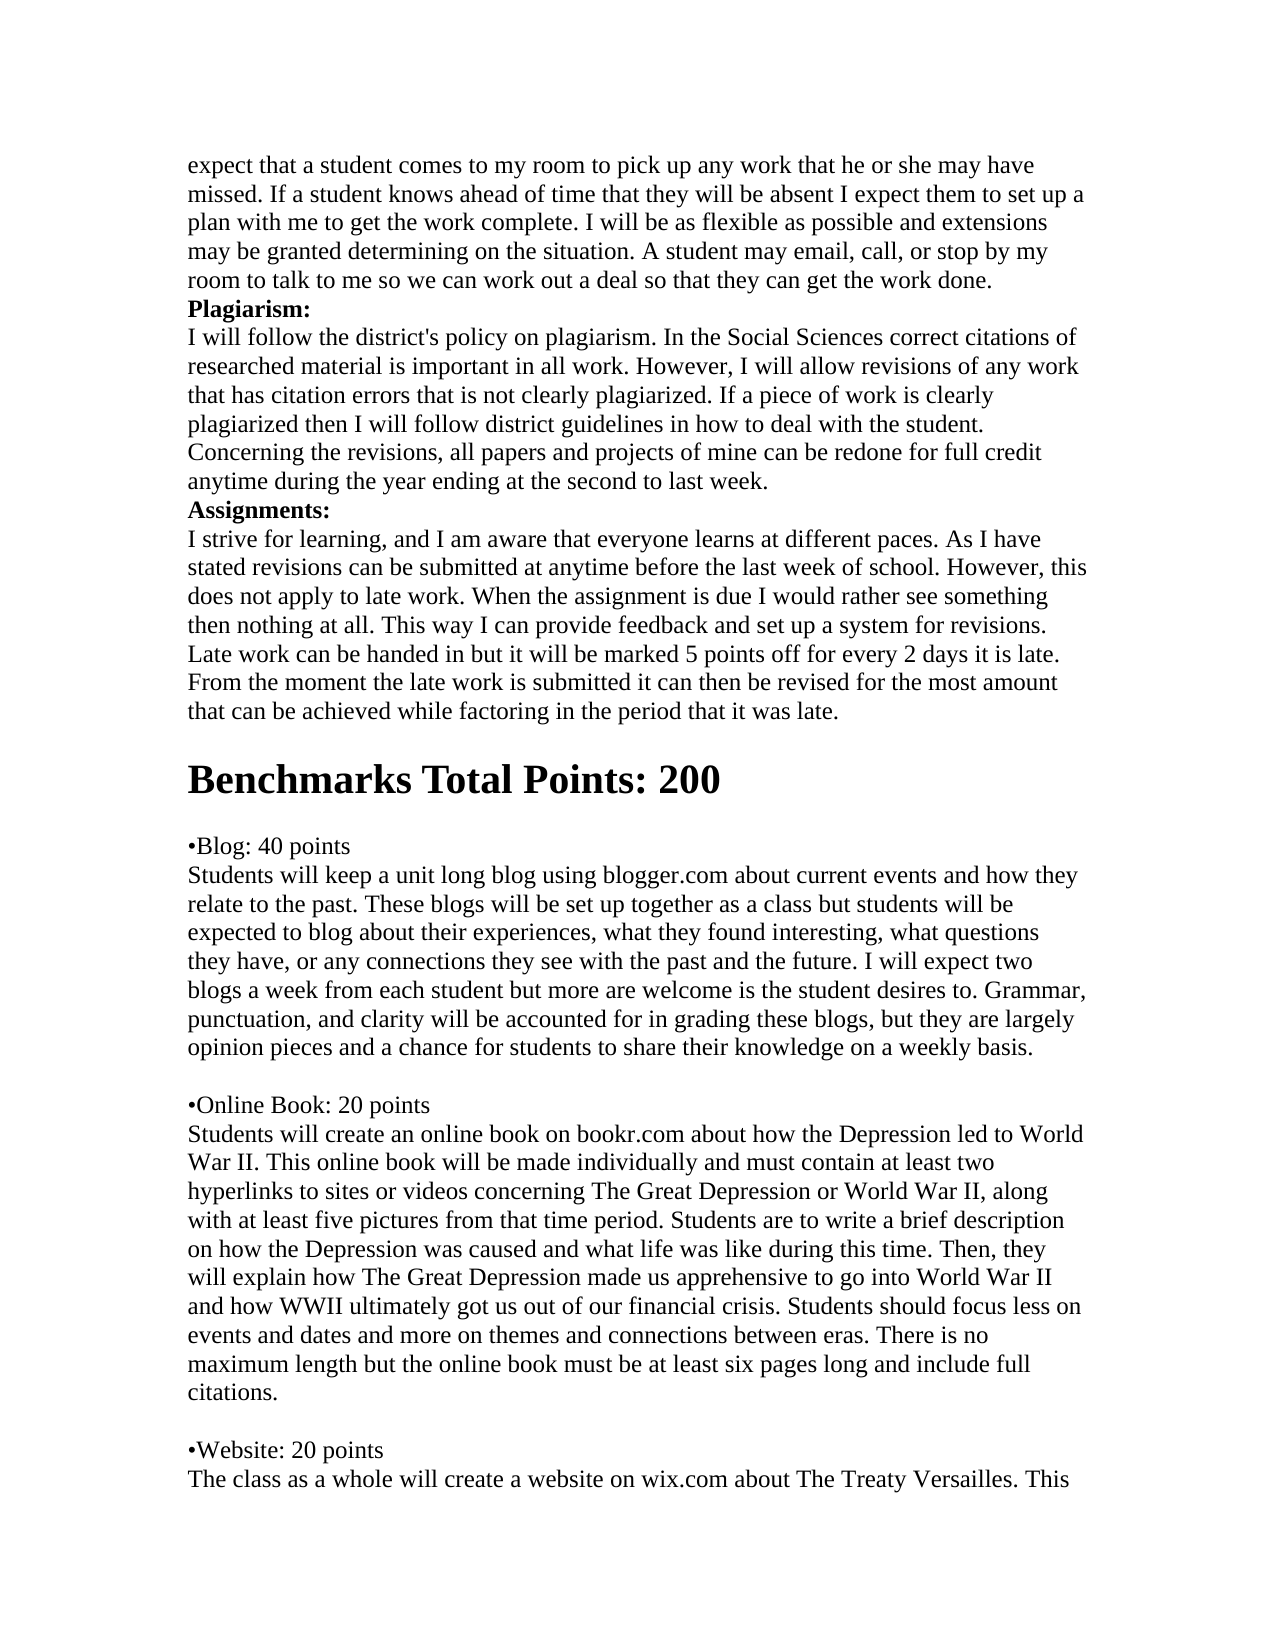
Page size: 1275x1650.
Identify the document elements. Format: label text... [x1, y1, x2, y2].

text Benchmarks Total Points: 200 [187, 754, 1087, 802]
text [187, 150, 1087, 725]
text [187, 831, 1087, 1492]
